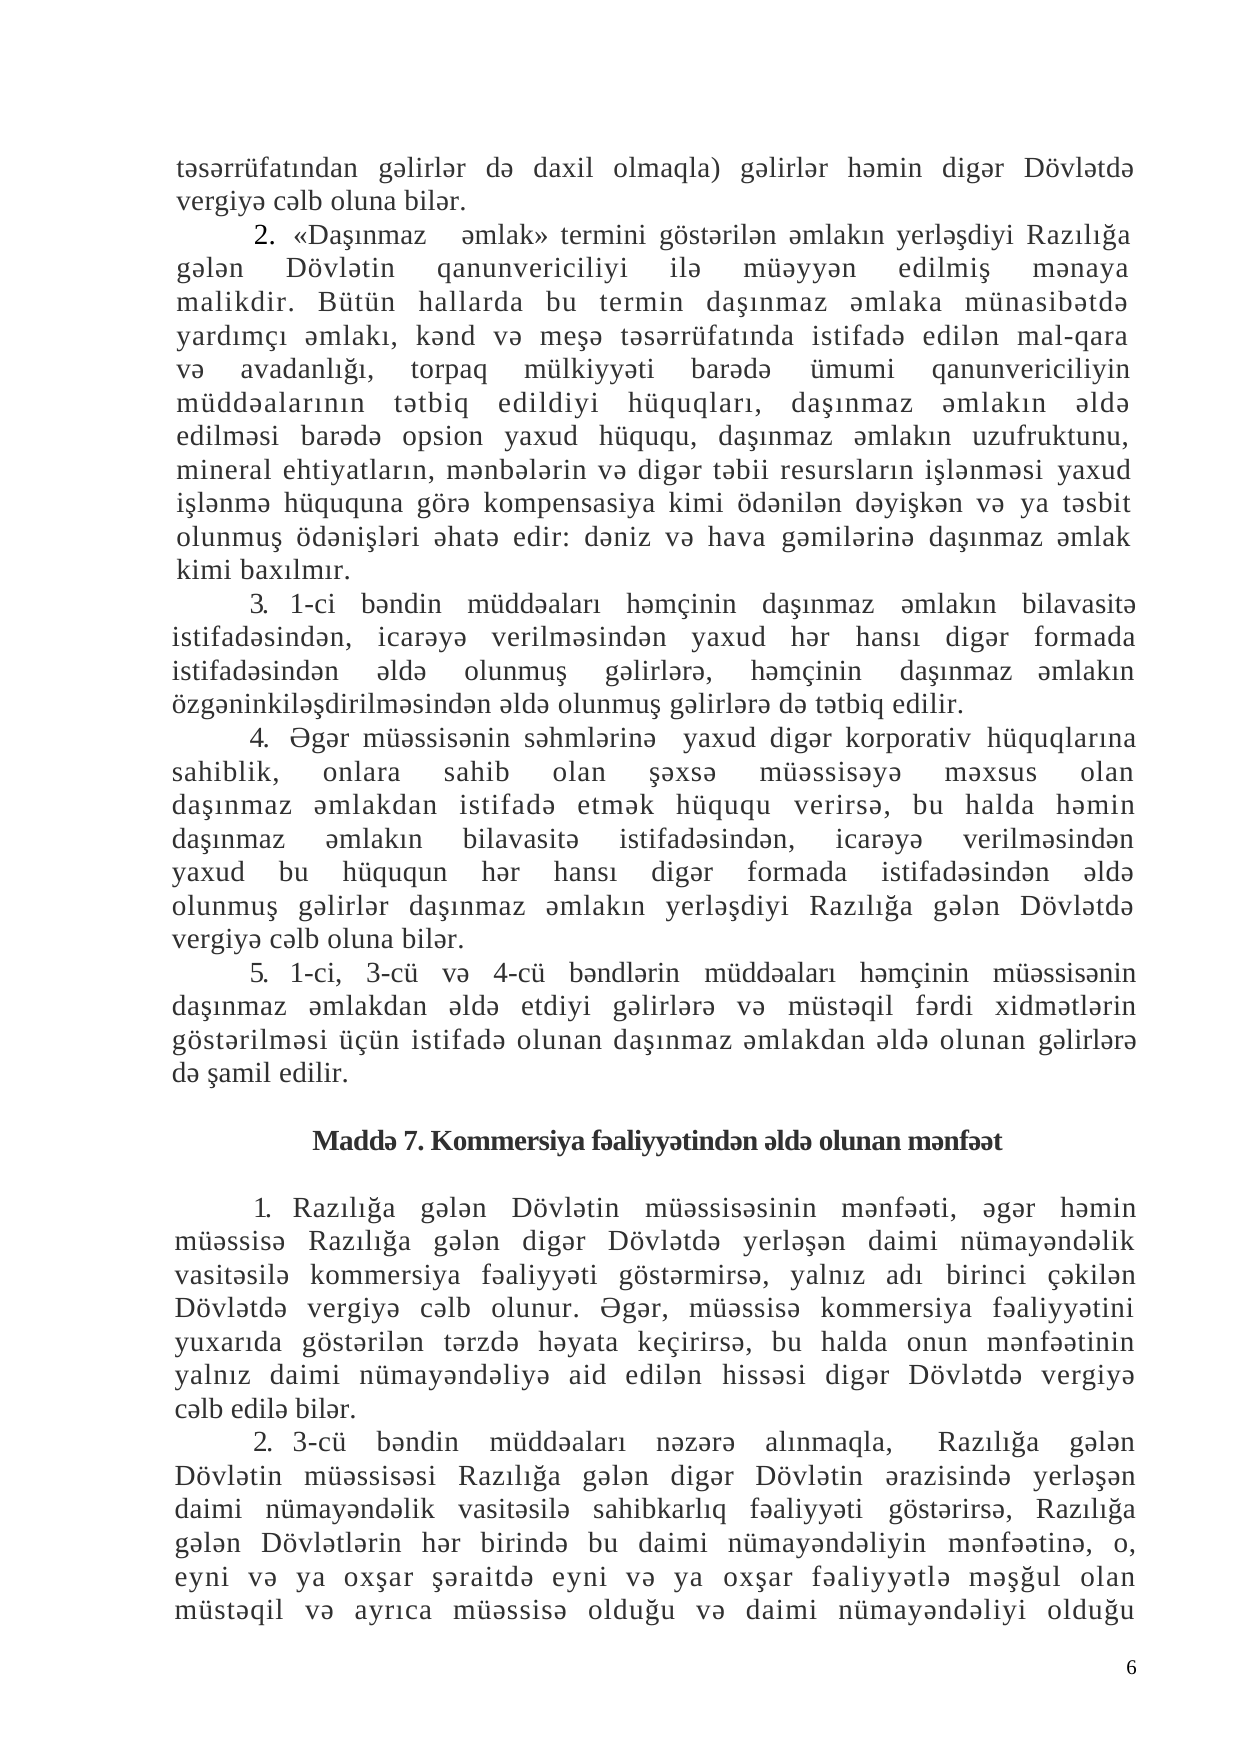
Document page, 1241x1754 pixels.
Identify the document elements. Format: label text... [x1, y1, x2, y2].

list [174, 1424, 1137, 1626]
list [176, 150, 1137, 217]
list Əgər müəssisənin səhmlərinə yaxud digər korporativ hüquqlarına sahiblik, onlara sahib olan şəxsə müəssisəyə məxsus olan daşınmaz əmlakdan istifadə etmək hüququ verirsə, bu halda həmin daşınmaz əmlakın bilavasitə istifadəsindən, icarəyə verilməsindən yaxud bu hüququn hər hansı digər formada istifadəsindən əldə olunmuş gəlirlər daşınmaz əmlakın yerləşdiyi Razılığa gələn Dövlətdə vergiyə cəlb oluna bilər. [172, 720, 1137, 955]
text Maddə 7. Kommersiya fəaliyyətindən əldə olunan mənfəət [171, 1123, 1144, 1156]
list Razılığa gələn Dövlətin müəssisəsinin mənfəəti, əgər həmin müəssisə Razılığa gələn digər Dövlətdə yerləşən daimi nümayəndəlik vasitəsilə kommersiya fəaliyyəti göstərmirsə, yalnız adı birinci çəkilən Dövlətdə vergiyə cəlb olunur. Əgər, müəssisə kommersiya fəaliyyətini yuxarıda göstərilən tərzdə həyata keçirirsə, bu halda onun mənfəətinin yalnız daimi nümayəndəliyə aid edilən hissəsi digər Dövlətdə vergiyə cəlb edilə bilər. [174, 1190, 1137, 1424]
list «Daşınmaz əmlak» termini göstərilən əmlakın yerləşdiyi Razılığa gələn Dövlətin qanunvericiliyi ilə müəyyən edilmiş mənaya malikdir. Bütün hallarda bu termin daşınmaz əmlaka münasibətdə yardımçı əmlakı, kənd və meşə təsərrüfatında istifadə edilən mal-qara və avadanlığı, torpaq mülkiyyəti barədə ümumi qanunvericiliyin müddəalarının tətbiq edildiyi hüquqları, daşınmaz əmlakın əldə edilməsi barədə opsion yaxud hüququ, daşınmaz əmlakın uzufruktunu, mineral ehtiyatların, mənbələrin və digər təbii resursların işlənməsi yaxud işlənmə hüququna görə kompensasiya kimi ödənilən dəyişkən və ya təsbit olunmuş ödənişləri əhatə edir: dəniz və hava gəmilərinə daşınmaz əmlak kimi baxılmır. [176, 217, 1131, 586]
list 1-ci bəndin müddəaları həmçinin daşınmaz əmlakın bilavasitə istifadəsindən, icarəyə verilməsindən yaxud hər hansı digər formada istifadəsindən əldə olunmuş gəlirlərə, həmçinin daşınmaz əmlakın özgəninkiləşdirilməsindən əldə olunmuş gəlirlərə də tətbiq edilir. [172, 586, 1137, 720]
list 1-ci, 3-cü və 4-cü bəndlərin müddəaları həmçinin müəssisənin daşınmaz əmlakdan əldə etdiyi gəlirlərə və müstəqil fərdi xidmətlərin göstərilməsi üçün istifadə olunan daşınmaz əmlakdan əldə olunan gəlirlərə də şamil edilir. [172, 955, 1137, 1089]
